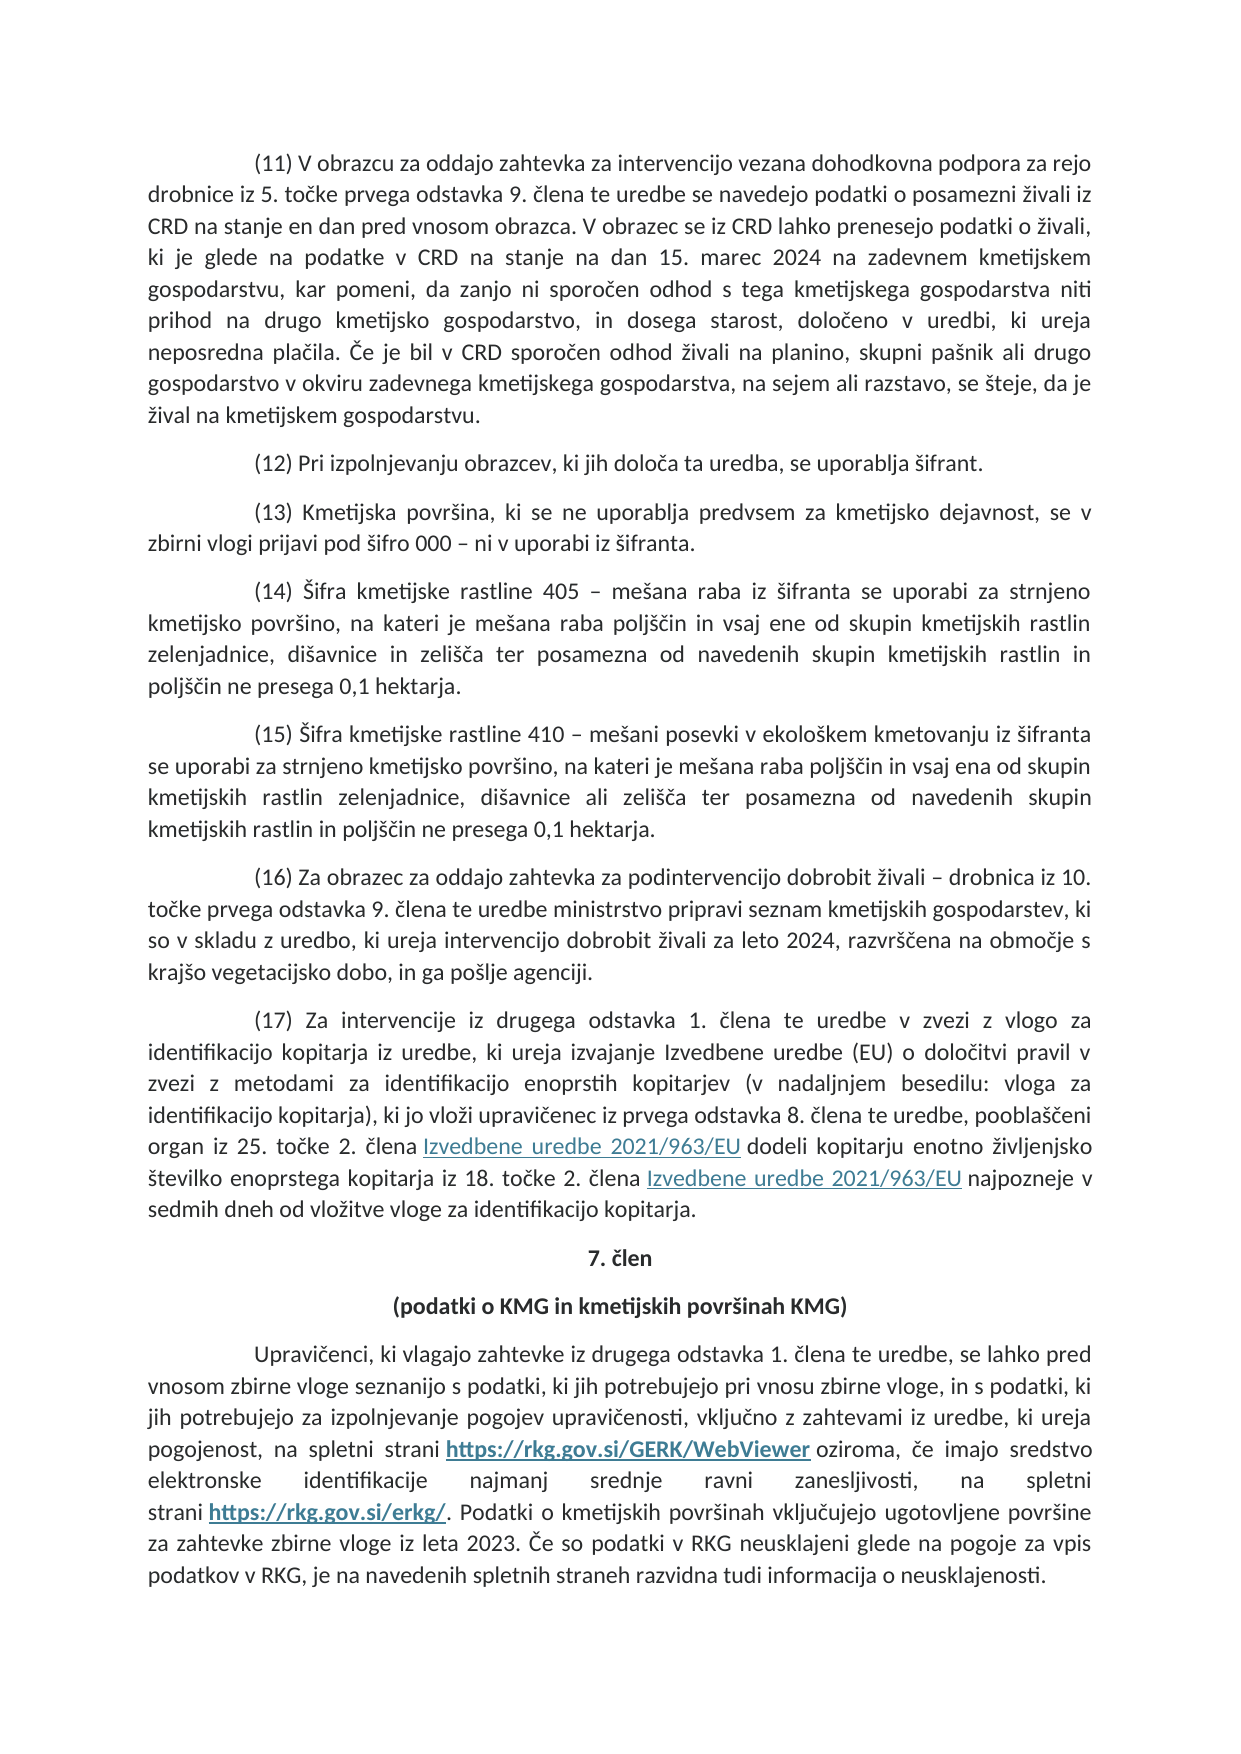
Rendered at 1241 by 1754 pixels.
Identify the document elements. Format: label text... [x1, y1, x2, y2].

text 7. člen [148, 1243, 1093, 1272]
text (15) Šifra kmetijske rastline 410 – mešani posevki v ekološkem kmetovanju iz šifranta se uporabi za strnjeno kmetijsko površino, na kateri je mešana raba poljščin in vsaj ena od skupin kmetijskih rastlin zelenjadnice, dišavnice ali zelišča ter posamezna od navedenih skupin kmetijskih rastlin in poljščin ne presega 0,1 hektarja. [148, 719, 1093, 843]
text (16) Za obrazec za oddajo zahtevka za podintervencijo dobrobit živali – drobnica iz 10. točke prvega odstavka 9. člena te uredbe ministrstvo pripravi seznam kmetijskih gospodarstev, ki so v skladu z uredbo, ki ureja intervencijo dobrobit živali za leto 2024, razvrščena na območje s krajšo vegetacijsko dobo, in ga pošlje agenciji. [148, 862, 1093, 986]
text (11) V obrazcu za oddajo zahtevka za intervencijo vezana dohodkovna podpora za rejo drobnice iz 5. točke prvega odstavka 9. člena te uredbe se navedejo podatki o posamezni živali iz CRD na stanje en dan pred vnosom obrazca. V obrazec se iz CRD lahko prenesejo podatki o živali, ki je glede na podatke v CRD na stanje na dan 15. marec 2024 na zadevnem kmetijskem gospodarstvu, kar pomeni, da zanjo ni sporočen odhod s tega kmetijskega gospodarstva niti prihod na drugo kmetijsko gospodarstvo, in dosega starost, določeno v uredbi, ki ureja neposredna plačila. Če je bil v CRD sporočen odhod živali na planino, skupni pašnik ali drugo gospodarstvo v okviru zadevnega kmetijskega gospodarstva, na sejem ali razstavo, se šteje, da je žival na kmetijskem gospodarstvu. [148, 148, 1093, 429]
text (podatki o KMG in kmetijskih površinah KMG) [148, 1291, 1093, 1320]
text (14) Šifra kmetijske rastline 405 – mešana raba iz šifranta se uporabi za strnjeno kmetijsko površino, na kateri je mešana raba poljščin in vsaj ene od skupin kmetijskih rastlin zelenjadnice, dišavnice in zelišča ter posamezna od navedenih skupin kmetijskih rastlin in poljščin ne presega 0,1 hektarja. [148, 576, 1093, 700]
text (17) Za intervencije iz drugega odstavka 1. člena te uredbe v zvezi z vlogo za identifikacijo kopitarja iz uredbe, ki ureja izvajanje Izvedbene uredbe (EU) o določitvi pravil v zvezi z metodami za identifikacijo enoprstih kopitarjev (v nadaljnjem besedilu: vloga za identifikacijo kopitarja), ki jo vloži upravičenec iz prvega odstavka 8. člena te uredbe, pooblaščeni organ iz 25. točke 2. člena Izvedbene uredbe 2021/963/EU dodeli kopitarju enotno življenjsko številko enoprstega kopitarja iz 18. točke 2. člena Izvedbene uredbe 2021/963/EU najpozneje v sedmih dneh od vložitve vloge za identifikacijo kopitarja. [148, 1005, 1093, 1224]
text Upravičenci, ki vlagajo zahtevke iz drugega odstavka 1. člena te uredbe, se lahko pred vnosom zbirne vloge seznanijo s podatki, ki jih potrebujejo pri vnosu zbirne vloge, in s podatki, ki jih potrebujejo za izpolnjevanje pogojev upravičenosti, vključno z zahtevami iz uredbe, ki ureja pogojenost, na spletni strani https://rkg.gov.si/GERK/WebViewer oziroma, če imajo sredstvo elektronske identifikacije najmanj srednje ravni zanesljivosti, na spletni strani https://rkg.gov.si/erkg/. Podatki o kmetijskih površinah vključujejo ugotovljene površine za zahtevke zbirne vloge iz leta 2023. Če so podatki v RKG neusklajeni glede na pogoje za vpis podatkov v RKG, je na navedenih spletnih straneh razvidna tudi informacija o neusklajenosti. [148, 1339, 1093, 1589]
text (13) Kmetijska površina, ki se ne uporablja predvsem za kmetijsko dejavnost, se v zbirni vlogi prijavi pod šifro 000 – ni v uporabi iz šifranta. [148, 497, 1093, 557]
text (12) Pri izpolnjevanju obrazcev, ki jih določa ta uredba, se uporablja šifrant. [148, 448, 1093, 478]
